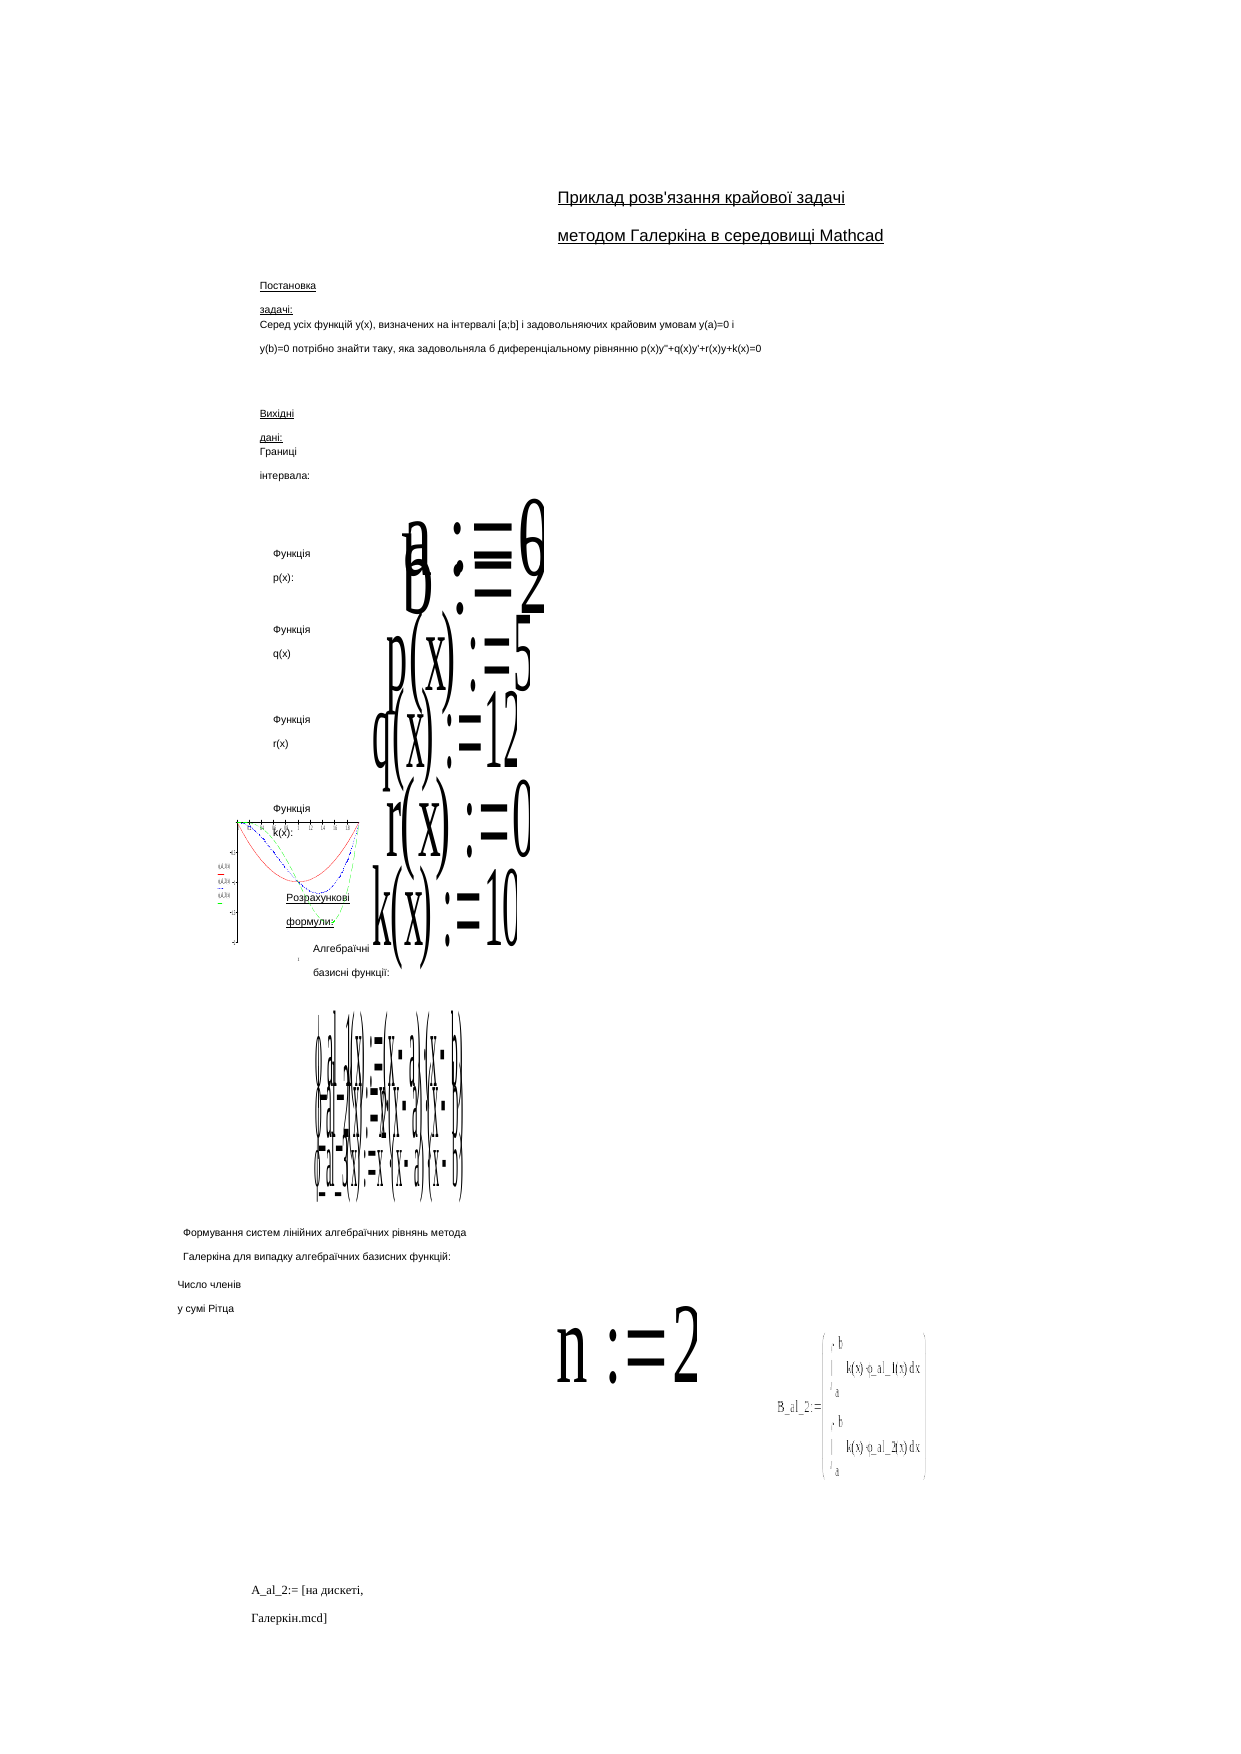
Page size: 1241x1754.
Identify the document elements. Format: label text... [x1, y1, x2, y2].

text Алгебраїчні базисні функції: [239, 931, 687, 979]
text Серед усіх функцій y(x), визначених на інтервалі [a;b] і задовольняючих крайовим умовам y(a)=0 і y(b)=0 потрібно знайти таку, яка задовольняла б диференціальному рівнянню p(x)y''+q(x)y'+r(x)y+k(x)=0 [186, 306, 1106, 354]
text Функція p(x): [199, 536, 507, 584]
text Постановка задачі: [186, 268, 552, 306]
text Границі інтервала: [186, 434, 544, 482]
text Формування систем лінійних алгебраїчних рівнянь метода Галеркіна для випадку алгебраїчних базисних функцій: [109, 1215, 996, 1263]
text Приклад розв'язання крайової задачі методом Галеркіна в середовищі Mathcad [203, 168, 1164, 245]
text Функція k(x): [199, 791, 507, 839]
text A_al_2:= [на дискеті, Галеркін.mcd] [177, 1568, 1152, 1626]
text Вихідні дані: [186, 396, 492, 434]
text Функція q(x) [199, 612, 501, 660]
text Функція r(x) [199, 702, 496, 749]
text Розрахункові формули: [238, 880, 619, 928]
text Число членів у сумі Рітца [103, 1266, 532, 1314]
